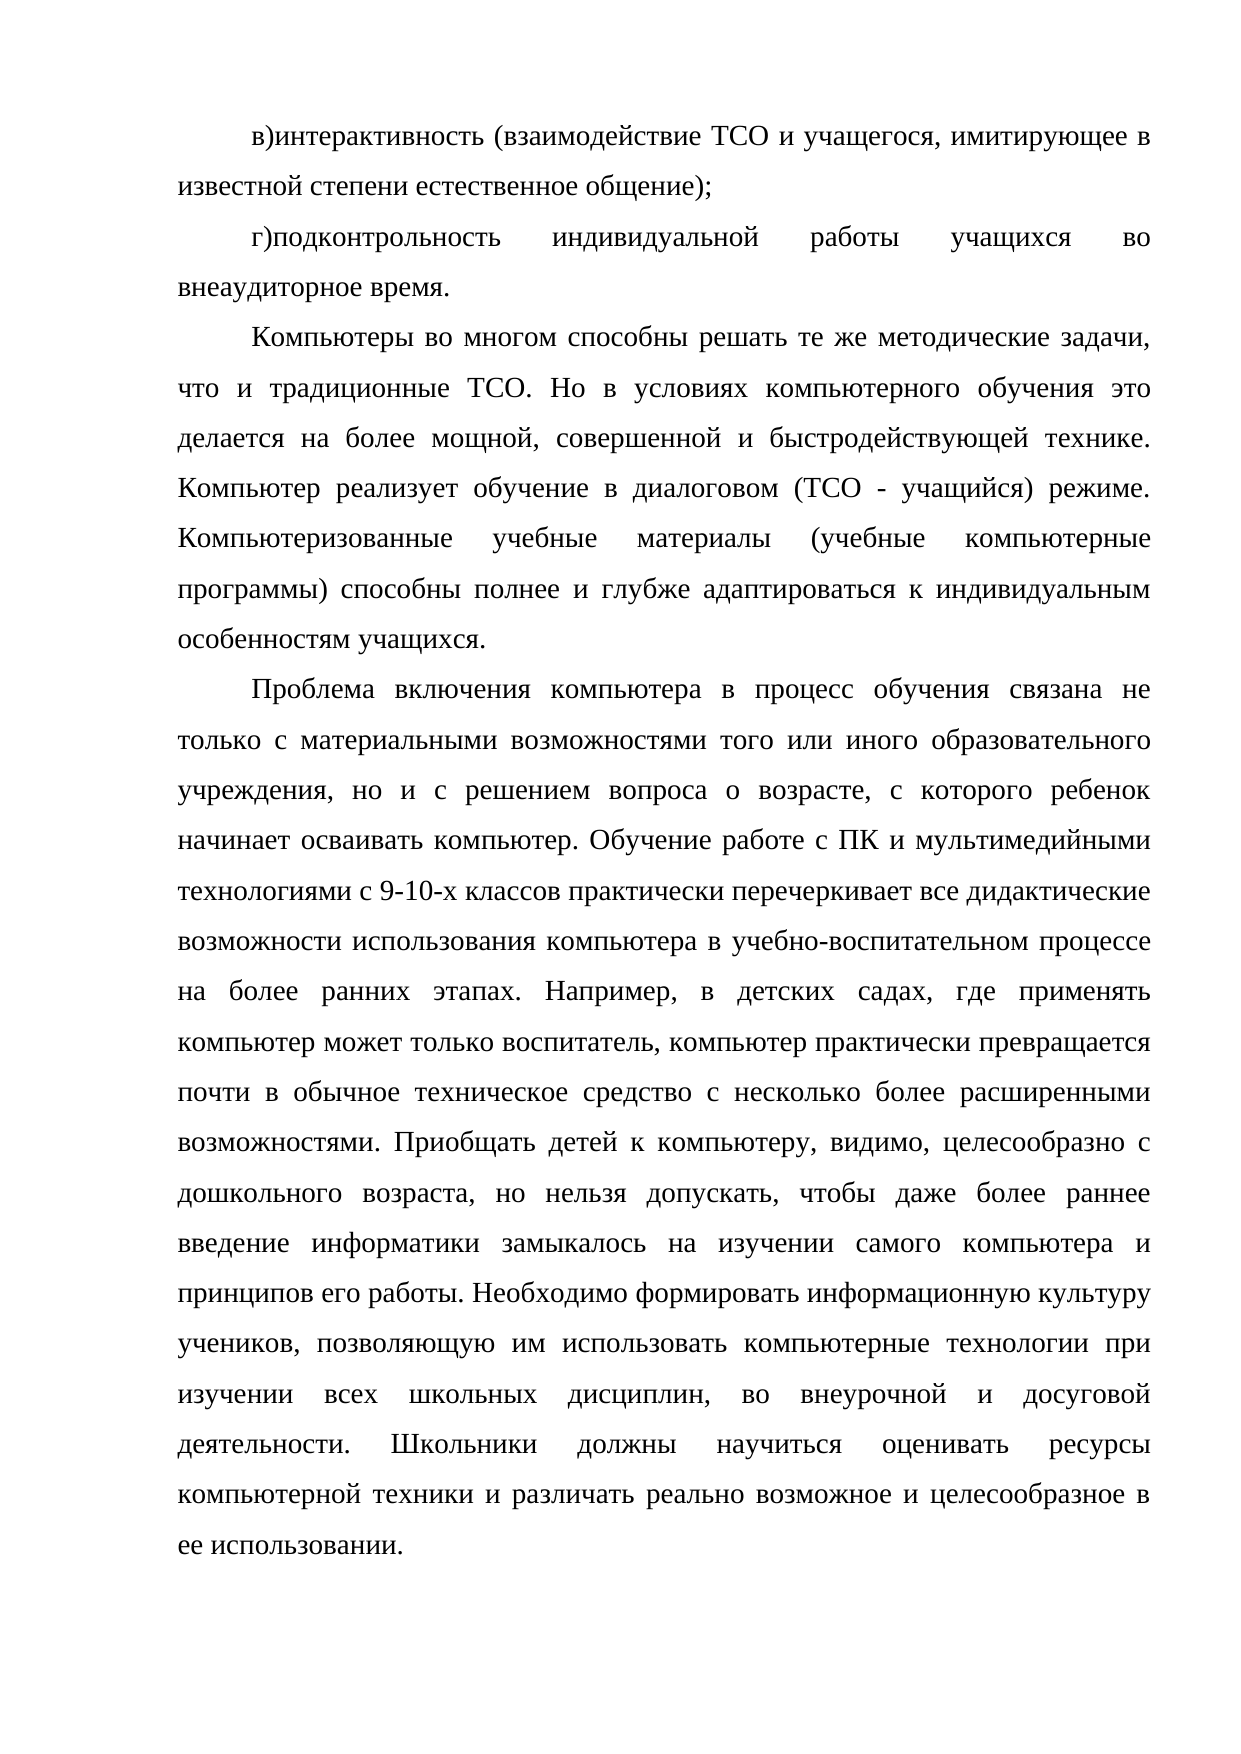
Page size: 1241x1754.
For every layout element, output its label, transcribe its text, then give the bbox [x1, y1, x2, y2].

text г)подконтрольность индивидуальной работы учащихся во внеаудиторное время. [177, 219, 1152, 303]
text Компьютеры во многом способны решать те же методические задачи, что и традиционные ТСО. Но в условиях компьютерного обучения это делается на более мощной, совершенной и быстродействующей технике. Компьютер реализует обучение в диалоговом (ТСО - учащийся) режиме. Компьютеризованные учебные материалы (учебные компьютерные программы) способны полнее и глубже адаптироваться к индивидуальным особенностям учащихся. [177, 319, 1152, 655]
text Проблема включения компьютера в процесс обучения связана не только с материальными возможностями того или иного образовательного учреждения, но и с решением вопроса о возрасте, с которого ребенок начинает осваивать компьютер. Обучение работе с ПК и мультимедийными технологиями с 9-10-х классов практически перечеркивает все дидактические возможности использования компьютера в учебно-воспитательном процессе на более ранних этапах. Например, в детских садах, где применять компьютер может только воспитатель, компьютер практически превращается почти в обычное техническое средство с несколько более расширенными возможностями. Приобщать детей к компьютеру, видимо, целесообразно с дошкольного возраста, но нельзя допускать, чтобы даже более раннее введение информатики замыкалось на изучении самого компьютера и принципов его работы. Необходимо формировать информационную культуру учеников, позволяющую им использовать компьютерные технологии при изучении всех школьных дисциплин, во внеурочной и досуговой деятельности. Школьники должны научиться оценивать ресурсы компьютерной техники и различать реально возможное и целесообразное в ее использовании. [177, 672, 1152, 1560]
text в)интерактивность (взаимодействие ТСО и учащегося, имитирующее в известной степени естественное общение); [177, 118, 1152, 202]
